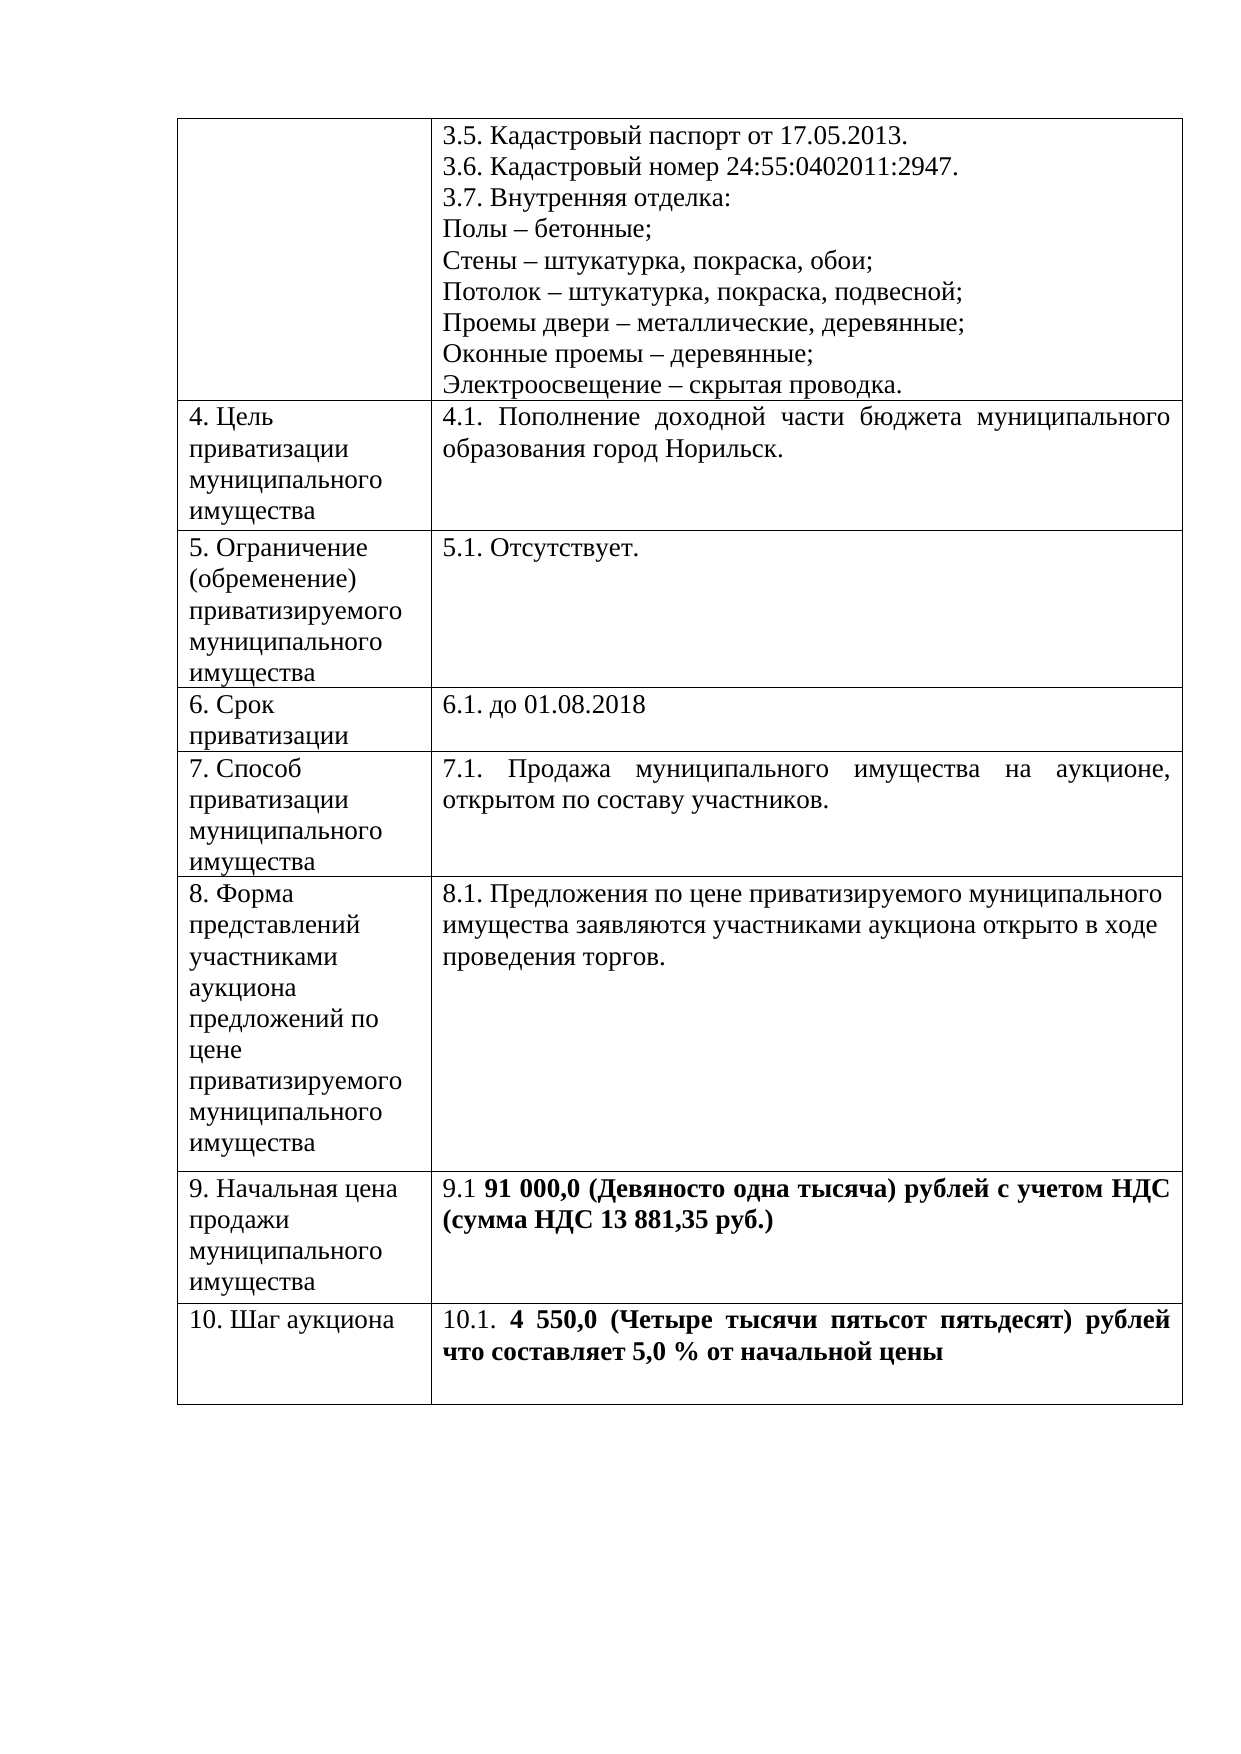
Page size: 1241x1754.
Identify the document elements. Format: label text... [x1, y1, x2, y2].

table_cell 6.1. до 01.08.2018 [432, 688, 1182, 751]
table_cell 7. Способ приватизации муниципального имущества [178, 752, 431, 876]
table_cell 8.1. Предложения по цене приватизируемого муниципального имущества заявляются участниками аукциона открыто в ходе проведения торгов. [432, 877, 1182, 1171]
table_cell 10. Шаг аукциона [178, 1304, 431, 1404]
table_cell 7.1. Продажа муниципального имущества на аукционе, открытом по составу участников. [432, 752, 1182, 876]
table_cell [178, 119, 431, 399]
table_cell 9.1 91 000,0 (Девяносто одна тысяча) рублей с учетом НДС (сумма НДС 13 881,35 руб.) [432, 1172, 1182, 1302]
table_cell 5. Ограничение (обременение) приватизируемого муниципального имущества [178, 531, 431, 687]
table_cell 6. Срок приватизации [178, 688, 431, 751]
table_cell 10.1. 4 550,0 (Четыре тысячи пятьсот пятьдесят) рублей что составляет 5,0 % от начальной цены [432, 1304, 1182, 1404]
table_cell 3.5. Кадастровый паспорт от 17.05.2013. 3.6. Кадастровый номер 24:55:0402011:2947. 3.7. Внутренняя отделка: Полы – бетонные; Стены – штукатурка, покраска, обои; Потолок – штукатурка, покраска, подвесной; Проемы двери – металлические, деревянные; Оконные проемы – деревянные; Электроосвещение – скрытая проводка. [432, 119, 1182, 399]
table_cell 5.1. Отсутствует. [432, 531, 1182, 687]
table_cell 4. Цель приватизации муниципального имущества [178, 401, 431, 530]
table_cell 9. Начальная цена продажи муниципального имущества [178, 1172, 431, 1302]
table_cell 8. Форма представлений участниками аукциона предложений по цене приватизируемого муниципального имущества [178, 877, 431, 1171]
table_cell 4.1. Пополнение доходной части бюджета муниципального образования город Норильск. [432, 401, 1182, 530]
